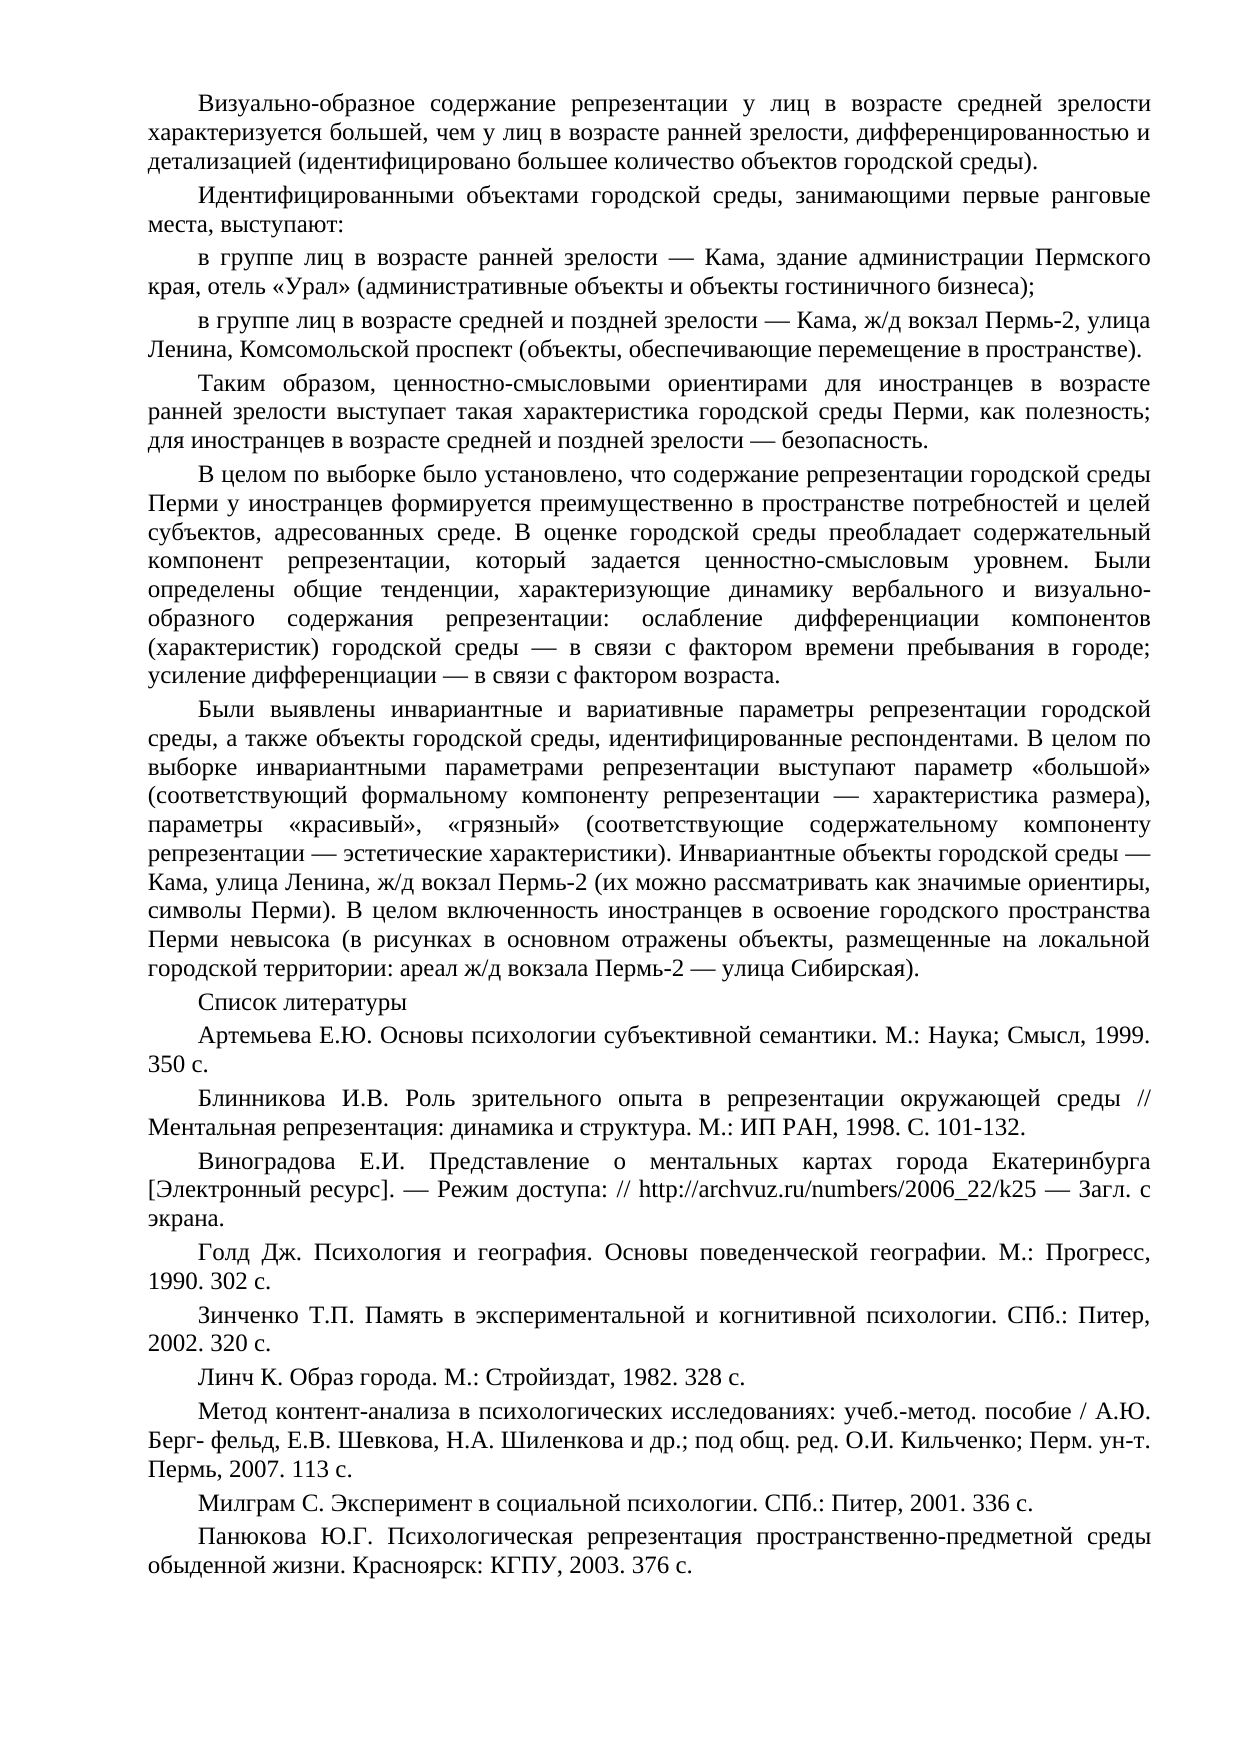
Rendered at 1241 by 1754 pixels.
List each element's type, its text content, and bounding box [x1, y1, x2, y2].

text Виноградова Е.И. Представление о ментальных картах города Екатеринбурга [Электронный ресурс]. — Режим доступа: // http://archvuz.ru/numbers/2006_22/k25 — Загл. с экрана. [148, 1146, 1152, 1232]
text Милграм С. Эксперимент в социальной психологии. СПб.: Питер, 2001. 336 с. [148, 1488, 1152, 1516]
text в группе лиц в возрасте средней и поздней зрелости — Кама, ж/д вокзал Пермь-2, улица Ленина, Комсомольской проспект (объекты, обеспечивающие перемещение в пространстве). [148, 305, 1152, 363]
text Голд Дж. Психология и география. Основы поведенческой географии. М.: Прогресс, 1990. 302 с. [148, 1237, 1152, 1295]
text Были выявлены инвариантные и вариативные параметры репрезентации городской среды, а также объекты городской среды, идентифицированные респондентами. В целом по выборке инвариантными параметрами репрезентации выступают параметр «большой» (соответствующий формальному компоненту репрезентации — характеристика размера), параметры «красивый», «грязный» (соответствующие содержательному компоненту репрезентации — эстетические характеристики). Инвариантные объекты городской среды — Кама, улица Ленина, ж/д вокзал Пермь-2 (их можно рассматривать как значимые ориентиры, символы Перми). В целом включенность иностранцев в освоение городского пространства Перми невысока (в рисунках в основном отражены объекты, размещенные на локальной городской территории: ареал ж/д вокзала Пермь-2 — улица Сибирская). [148, 694, 1152, 982]
text Визуально-образное содержание репрезентации у лиц в возрасте средней зрелости характеризуется большей, чем у лиц в возрасте ранней зрелости, дифференцированностью и детализацией (идентифицировано большее количество объектов городской среды). [148, 88, 1152, 175]
text Идентифицированными объектами городской среды, занимающими первые ранговые места, выступают: [148, 180, 1152, 237]
text Таким образом, ценностно-смысловыми ориентирами для иностранцев в возрасте ранней зрелости выступает такая характеристика городской среды Перми, как полезность; для иностранцев в возрасте средней и поздней зрелости — безопасность. [148, 368, 1152, 454]
text В целом по выборке было установлено, что содержание репрезентации городской среды Перми у иностранцев формируется преимущественно в пространстве потребностей и целей субъектов, адресованных среде. В оценке городской среды преобладает содержательный компонент репрезентации, который задается ценностно-смысловым уровнем. Были определены общие тенденции, характеризующие динамику вербального и визуально-образного содержания репрезентации: ослабление дифференциации компонентов (характеристик) городской среды — в связи с фактором времени пребывания в городе; усиление дифференциации — в связи с фактором возраста. [148, 459, 1152, 689]
text в группе лиц в возрасте ранней зрелости — Кама, здание администрации Пермского края, отель «Урал» (административные объекты и объекты гостиничного бизнеса); [148, 242, 1152, 300]
text Метод контент-анализа в психологических исследованиях: учеб.-метод. пособие / А.Ю. Берг- фельд, Е.В. Шевкова, Н.А. Шиленкова и др.; под общ. ред. О.И. Кильченко; Перм. ун-т. Пермь, 2007. 113 с. [148, 1396, 1152, 1482]
text Список литературы [148, 987, 1152, 1016]
text Панюкова Ю.Г. Психологическая репрезентация пространственно-предметной среды обыденной жизни. Красноярск: КГПУ, 2003. 376 с. [148, 1521, 1152, 1579]
text Блинникова И.В. Роль зрительного опыта в репрезентации окружающей среды // Ментальная репрезентация: динамика и структура. М.: ИП РАН, 1998. С. 101-132. [148, 1083, 1152, 1141]
text Линч К. Образ города. М.: Стройиздат, 1982. 328 с. [148, 1362, 1152, 1391]
text Зинченко Т.П. Память в экспериментальной и когнитивной психологии. СПб.: Питер, 2002. 320 с. [148, 1300, 1152, 1357]
text Артемьева Е.Ю. Основы психологии субъективной семантики. М.: Наука; Смысл, 1999. 350 с. [148, 1021, 1152, 1078]
